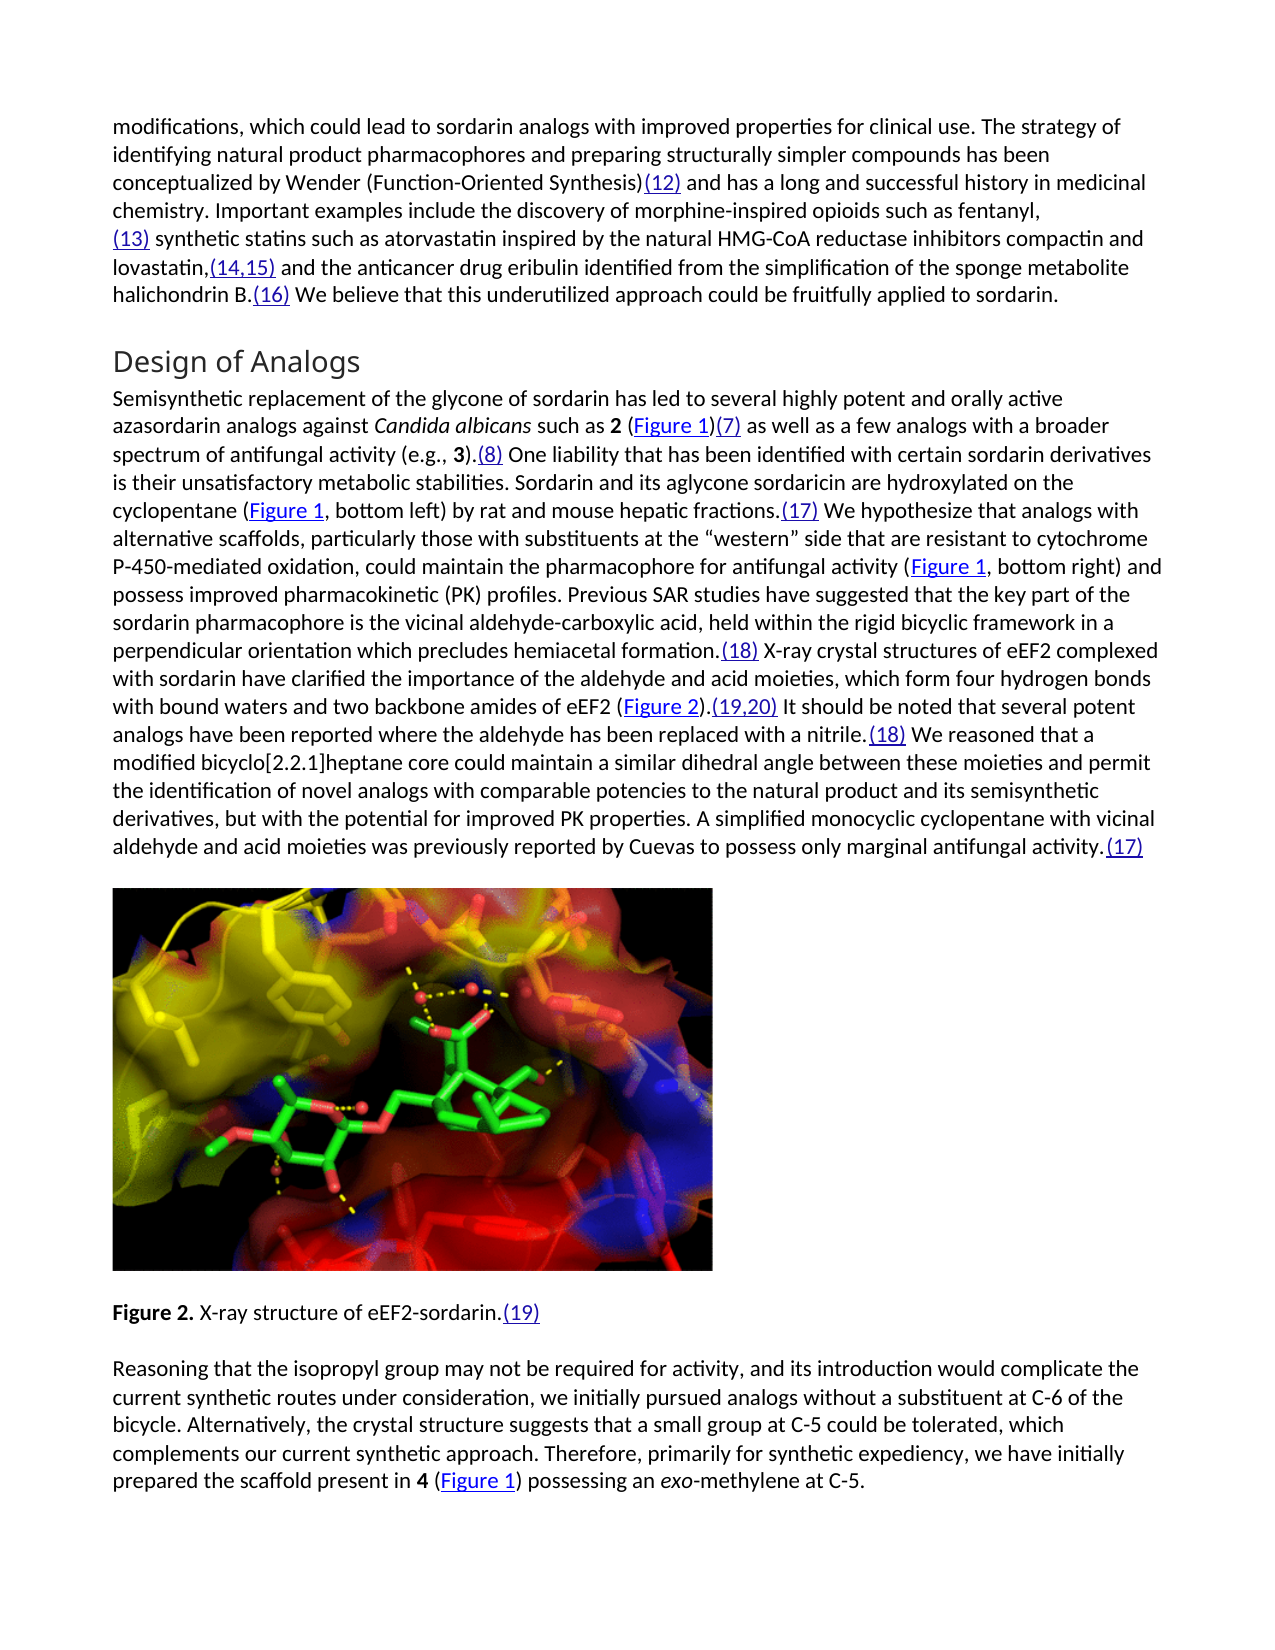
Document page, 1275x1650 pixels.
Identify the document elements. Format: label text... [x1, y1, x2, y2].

text Figure 2. X-ray structure of eEF2-sordarin.(19) [112, 1298, 1162, 1327]
text Reasoning that the isopropyl group may not be required for activity, and its introduction would complicate the current synthetic routes under consideration, we initially pursued analogs without a substituent at C-6 of the bicycle. Alternatively, the crystal structure suggests that a small group at C-5 could be tolerated, which complements our current synthetic approach. Therefore, primarily for synthetic expediency, we have initially prepared the scaffold present in 4 (Figure 1) possessing an exo-methylene at C-5. [112, 1354, 1162, 1495]
picture [112, 888, 713, 1271]
text Semisynthetic replacement of the glycone of sordarin has led to several highly potent and orally active azasordarin analogs against Candida albicans such as 2 (Figure 1)(7) as well as a few analogs with a broader spectrum of antifungal activity (e.g., 3).(8) One liability that has been identified with certain sordarin derivatives is their unsatisfactory metabolic stabilities. Sordarin and its aglycone sordaricin are hydroxylated on the cyclopentane (Figure 1, bottom left) by rat and mouse hepatic fractions.(17) We hypothesize that analogs with alternative scaffolds, particularly those with substituents at the “western” side that are resistant to cytochrome P-450-mediated oxidation, could maintain the pharmacophore for antifungal activity (Figure 1, bottom right) and possess improved pharmacokinetic (PK) profiles. Previous SAR studies have suggested that the key part of the sordarin pharmacophore is the vicinal aldehyde-carboxylic acid, held within the rigid bicyclic framework in a perpendicular orientation which precludes hemiacetal formation.(18) X-ray crystal structures of eEF2 complexed with sordarin have clarified the importance of the aldehyde and acid moieties, which form four hydrogen bonds with bound waters and two backbone amides of eEF2 (Figure 2).(19,20) It should be noted that several potent analogs have been reported where the aldehyde has been replaced with a nitrile.(18) We reasoned that a modified bicyclo[2.2.1]heptane core could maintain a similar dihedral angle between these moieties and permit the identification of novel analogs with comparable potencies to the natural product and its semisynthetic derivatives, but with the potential for improved PK properties. A simplified monocyclic cyclopentane with vicinal aldehyde and acid moieties was previously reported by Cuevas to possess only marginal antifungal activity.(17) [112, 384, 1162, 860]
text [112, 112, 1162, 309]
subtitle Design of Analogs [112, 341, 1162, 381]
